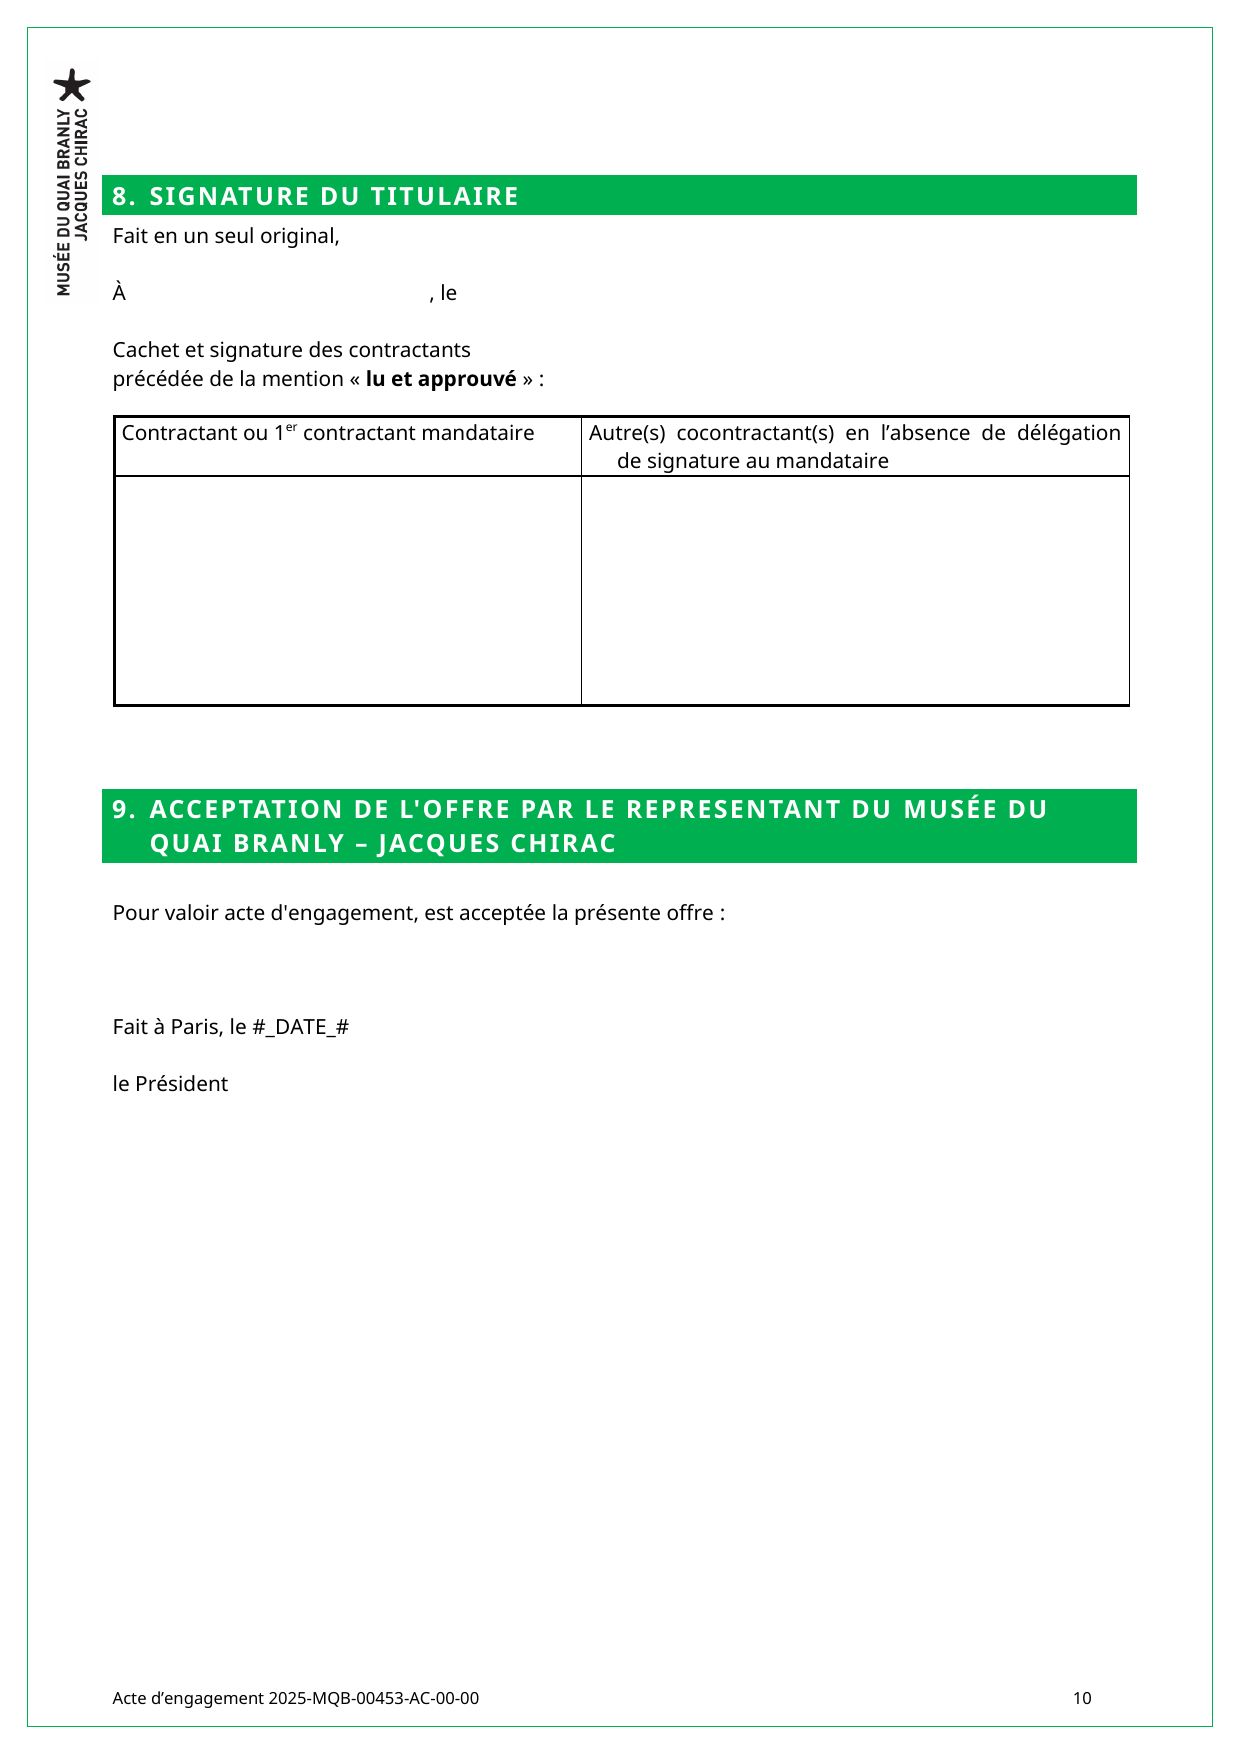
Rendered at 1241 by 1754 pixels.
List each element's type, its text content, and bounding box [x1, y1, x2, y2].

table_cell [116, 477, 581, 704]
text Cachet et signature des contractants [112, 335, 1128, 364]
text Fait à Paris, le #_DATE_# [112, 1012, 1128, 1040]
text le Président [112, 1069, 1128, 1097]
text Pour valoir acte d'engagement, est acceptée la présente offre : [112, 898, 1128, 926]
table_header Autre(s) cocontractant(s) en l’absence de délégation de signature au mandataire [582, 418, 1129, 475]
table_cell [582, 477, 1129, 704]
title Signature du titulaire [104, 176, 1136, 214]
text Fait en un seul original, [112, 222, 1128, 250]
text précédée de la mention « lu et approuvé » : [112, 364, 1128, 392]
title Acceptation de l'offre par le representant du musée du quai Branly – Jacques Chirac [104, 790, 1136, 862]
table_header Contractant ou 1er contractant mandataire [116, 418, 581, 475]
text À , le [112, 278, 1128, 307]
